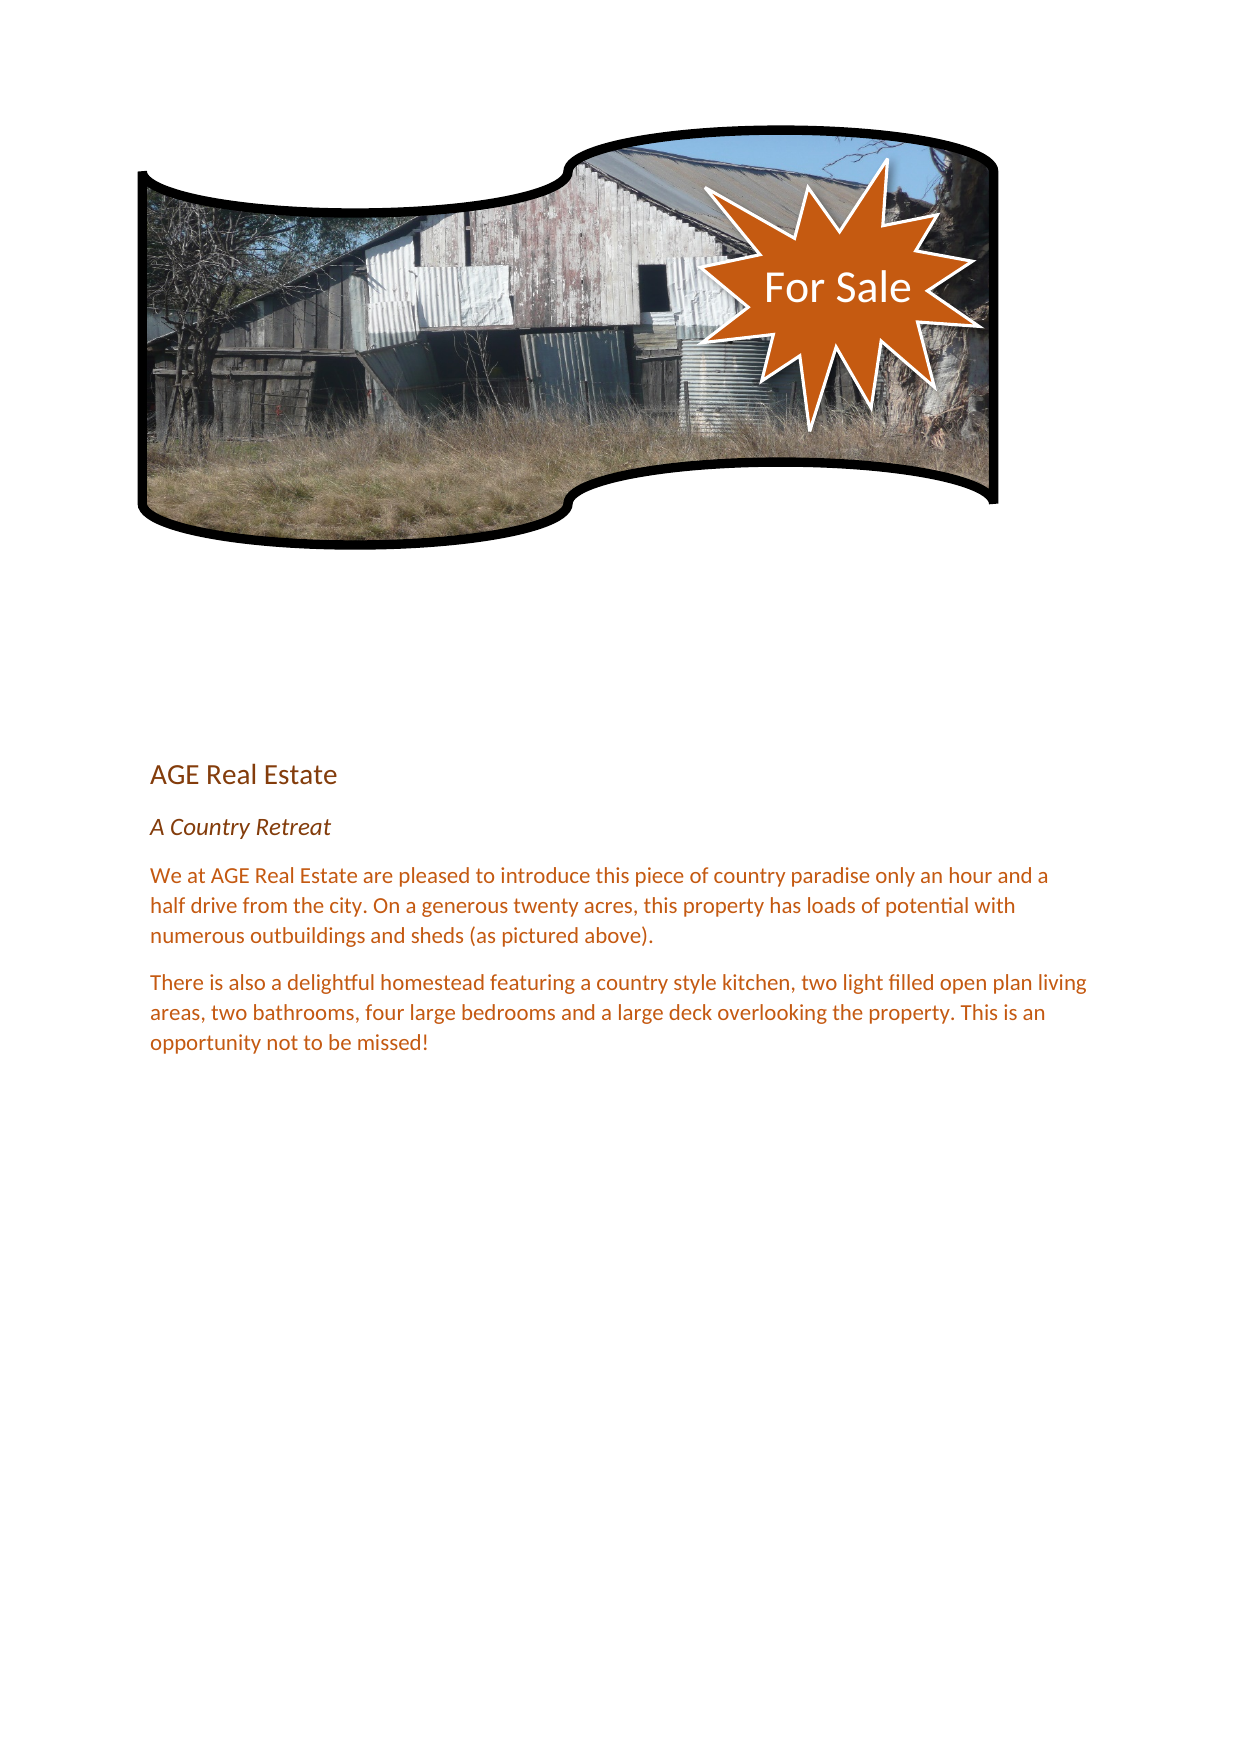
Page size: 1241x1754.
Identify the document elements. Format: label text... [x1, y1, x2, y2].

picture [147, 135, 988, 540]
text There is also a delightful homestead featuring a country style kitchen, two light filled open plan living areas, two bathrooms, four large bedrooms and a large deck overlooking the property. This is an opportunity not to be missed! [150, 968, 1090, 1057]
text We at AGE Real Estate are pleased to introduce this piece of country paradise only an hour and a half drive from the city. On a generous twenty acres, this property has loads of potential with numerous outbuildings and sheds (as pictured above). [150, 861, 1090, 949]
text A Country Retreat [150, 811, 1090, 842]
text AGE Real Estate [150, 756, 1090, 792]
